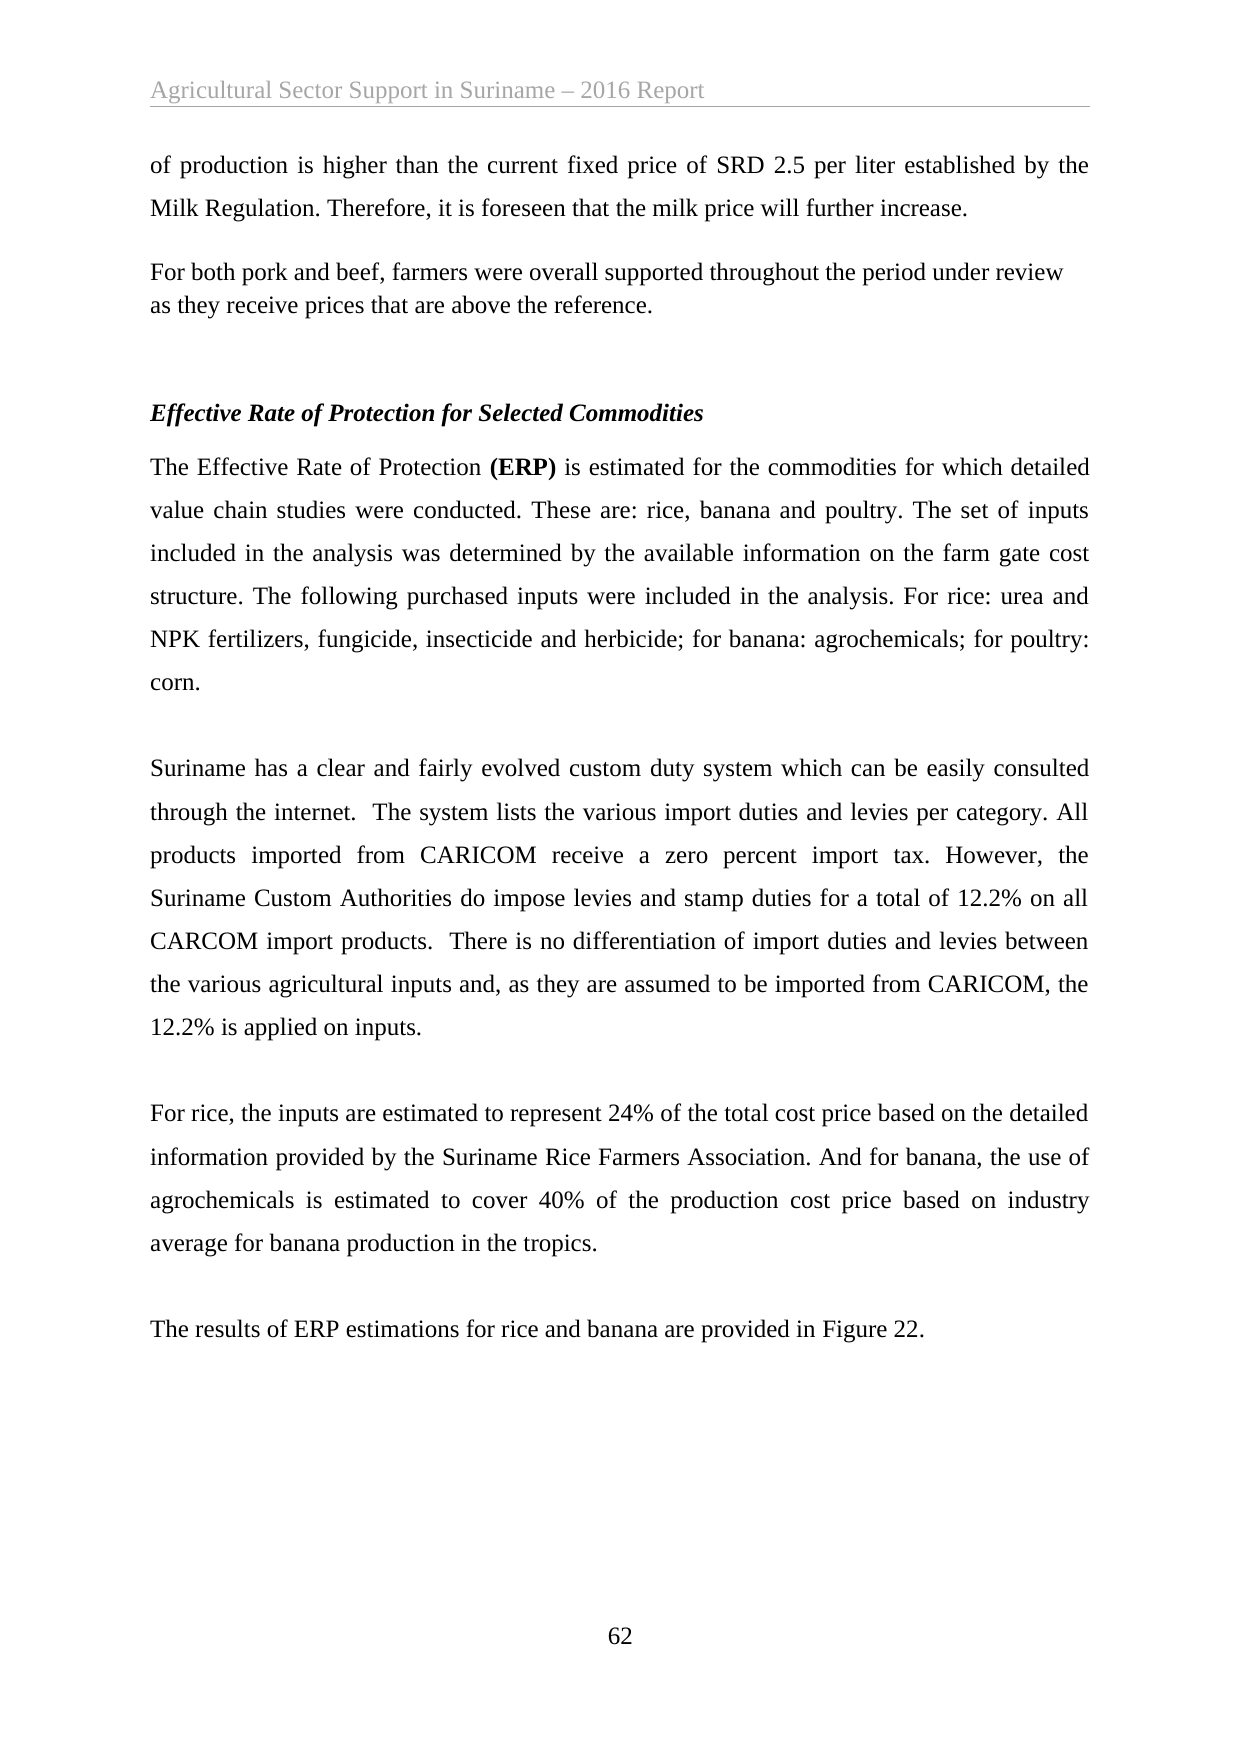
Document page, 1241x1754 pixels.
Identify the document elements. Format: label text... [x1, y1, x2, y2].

text For rice, the inputs are estimated to represent 24% of the total cost price based on the detailed information provided by the Suriname Rice Farmers Association. And for banana, the use of agrochemicals is estimated to cover 40% of the production cost price based on industry average for banana production in the tropics. [150, 1098, 1090, 1257]
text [150, 150, 1090, 222]
text The results of ERP estimations for rice and banana are provided in Figure 21. [150, 1314, 1090, 1343]
text Effective Rate of Protection for Selected Commodities [150, 398, 1090, 427]
text Suriname has a clear and fairly evolved custom duty system which can be easily consulted through the internet. The system lists the various import duties and levies per category. All products imported from CARICOM receive a zero percent import tax. However, the Suriname Custom Authorities do impose levies and stamp duties for a total of 12.2% on all CARCOM import products. There is no differentiation of import duties and levies between the various agricultural inputs and, as they are assumed to be imported from CARICOM, the 12.2% is applied on inputs. [150, 753, 1090, 1041]
text The Effective Rate of Protection (ERP) is estimated for the commodities for which detailed value chain studies were conducted. These are: rice, banana and poultry. The set of inputs included in the analysis was determined by the available information on the farm gate cost structure. The following purchased inputs were included in the analysis. For rice: urea and NPK fertilizers, fungicide, insecticide and herbicide; for banana: agrochemicals; for poultry: corn. [150, 452, 1090, 696]
text For both pork and beef, farmers were overall supported throughout the period under review as they receive prices that are above the reference. [150, 257, 1090, 319]
